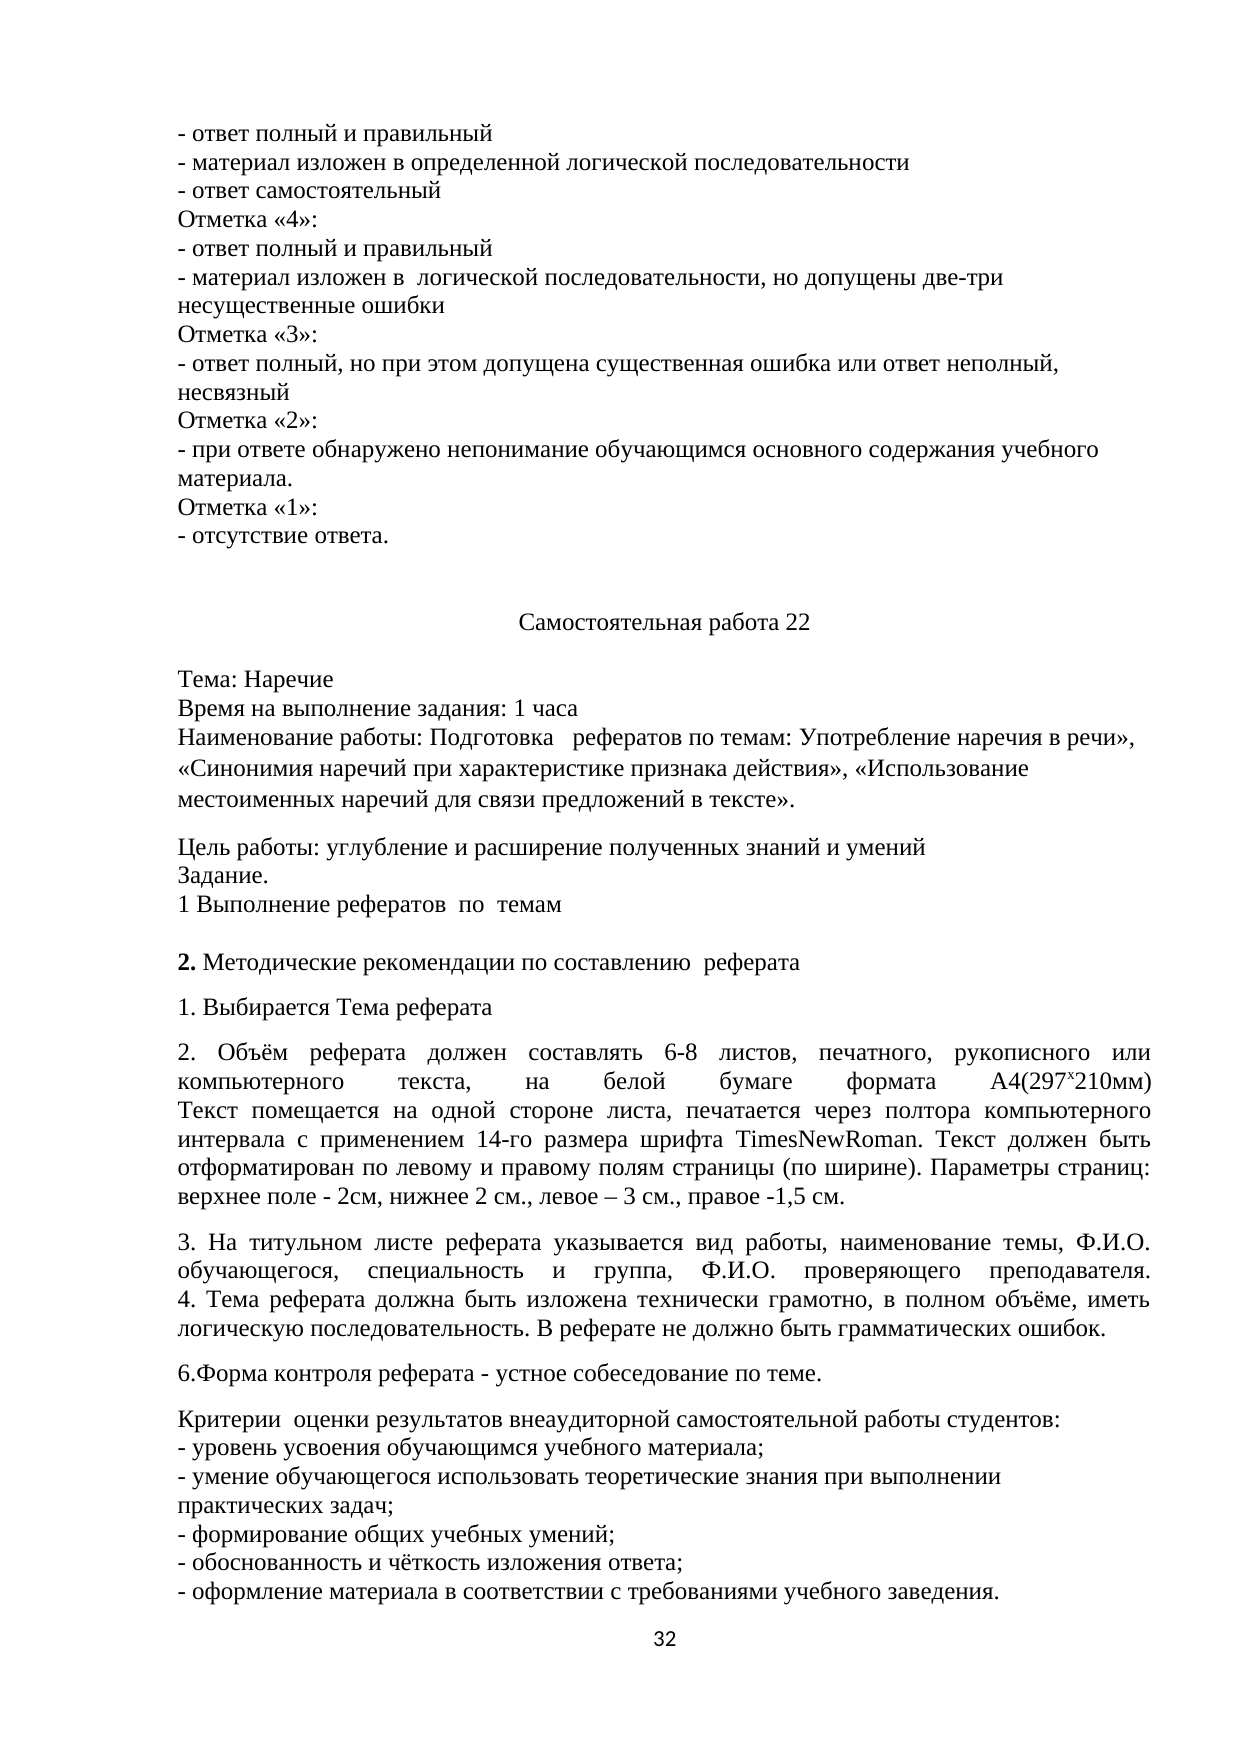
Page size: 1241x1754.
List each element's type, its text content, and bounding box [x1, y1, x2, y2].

text Тема: Наречие [177, 664, 1152, 693]
text - ответ самостоятельный Отметка «4»: - ответ полный и правильный - материал изложен в логической последовательности, но допущены две-три несущественные ошибки Отметка «3»: - ответ полный, но при этом допущена существенная ошибка или ответ неполный, несвязный Отметка «2»: - при ответе обнаружено непонимание обучающимся основного содержания учебного материала. Отметка «1»: - отсутствие ответа. [177, 176, 1152, 549]
text 2. Методические рекомендации по составлению реферата [177, 947, 1152, 975]
text Критерии оценки результатов внеаудиторной самостоятельной работы студентов: - уровень усвоения обучающимся учебного материала; - умение обучающегося использовать теоретические знания при выполнении практических задач; - формирование общих учебных умений; - обоснованность и чёткость изложения ответа; - оформление материала в соответствии с требованиями учебного заведения. [177, 1404, 1152, 1605]
text 1 Выполнение рефератов по темам [177, 889, 1152, 918]
text Задание. [177, 860, 1152, 889]
text Самостоятельная работа 22 [177, 607, 1152, 636]
text Наименование работы: Подготовка рефератов по темам: Употребление наречия в речи», «Синонимия наречий при характеристике признака действия», «Использование местоименных наречий для связи предложений в тексте». [177, 722, 1152, 813]
text 6.Форма контроля реферата - устное собеседование по теме. [177, 1358, 1152, 1387]
text Цель работы: углубление и расширение полученных знаний и умений [177, 832, 1152, 860]
text 1. Выбирается Тема реферата [177, 992, 1152, 1021]
text Время на выполнение задания: 1 часа [177, 693, 1152, 722]
text 3. На титульном листе реферата указывается вид работы, наименование темы, Ф.И.О. обучающегося, специальность и группа, Ф.И.О. проверяющего преподавателя. 4. Тема реферата должна быть изложена технически грамотно, в полном объёме, иметь логическую последовательность. В реферате не должно быть грамматических ошибок. [177, 1227, 1152, 1342]
text 2. Объём реферата должен составлять 6-8 листов, печатного, рукописного или компьютерного текста, на белой бумаге формата А4(297х210мм) Текст помещается на одной стороне листа, печатается через полтора компьютерного интервала с применением 14-го размера шрифта TimesNewRoman. Текст должен быть отформатирован по левому и правому полям страницы (по ширине). Параметры страниц: верхнее поле - 2см, нижнее 2 см., левое – 3 см., правое -1,5 см. [177, 1037, 1152, 1210]
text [177, 118, 1152, 176]
